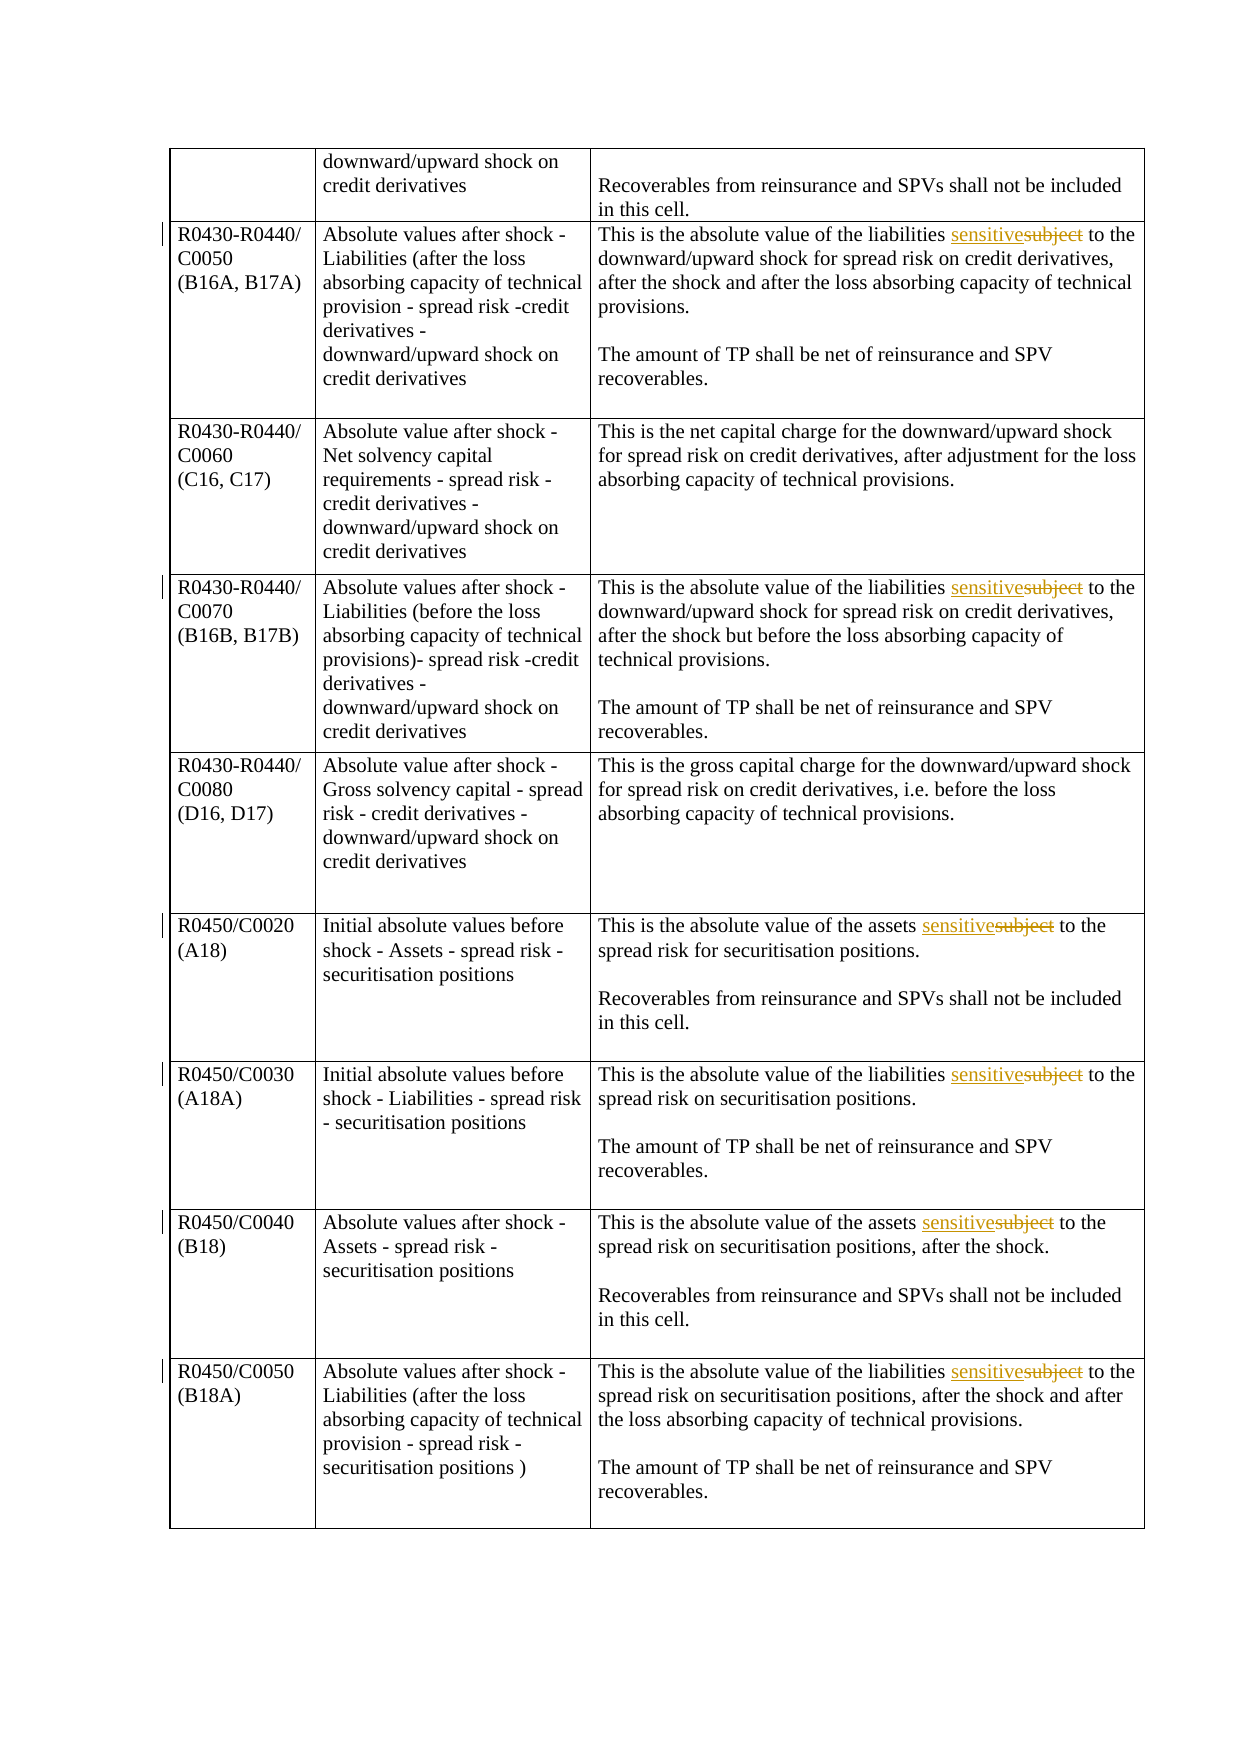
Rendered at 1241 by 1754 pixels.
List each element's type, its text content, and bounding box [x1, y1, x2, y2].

table_cell This is the net capital charge for the downward/upward shock for spread risk on credit derivatives, after adjustment for the loss absorbing capacity of technical provisions. [591, 419, 1144, 574]
table_cell R0450/C0040 (B18) [171, 1210, 315, 1358]
table_cell Initial absolute values before shock - Liabilities - spread risk - securitisation positions [316, 1062, 590, 1209]
table_cell Initial absolute values before shock - Assets - spread risk - securitisation positions [316, 914, 590, 1061]
table_cell Absolute value after shock - Net solvency capital requirements - spread risk - credit derivatives - downward/upward shock on credit derivatives [316, 419, 590, 574]
table_cell This is the absolute value of the liabilities to the spread risk on securitisation positions. The amount of TP shall be net of reinsurance and SPV recoverables. [591, 1062, 1144, 1209]
table_cell R0450/C0030 (A18A) [171, 1062, 315, 1209]
table_cell R0430-R0440/ C0050 (B16A, B17A) [171, 222, 315, 418]
table_cell This is the gross capital charge for the downward/upward shock for spread risk on credit derivatives, i.e. before the loss absorbing capacity of technical provisions. [591, 753, 1144, 912]
table_cell This is the absolute value of the liabilities to the downward/upward shock for spread risk on credit derivatives, after the shock and after the loss absorbing capacity of technical provisions. The amount of TP shall be net of reinsurance and SPV recoverables. [591, 222, 1144, 418]
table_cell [316, 149, 590, 221]
table_cell This is the absolute value of the liabilities to the downward/upward shock for spread risk on credit derivatives, after the shock but before the loss absorbing capacity of technical provisions. The amount of TP shall be net of reinsurance and SPV recoverables. [591, 575, 1144, 752]
table_cell R0430-R0440/ C0060 (C16, C17) [171, 419, 315, 574]
table_cell R0450/C0050 (B18A) [171, 1359, 315, 1527]
table_cell R0450/C0020 (A18) [171, 914, 315, 1061]
table_cell Absolute value after shock - Gross solvency capital - spread risk - credit derivatives - downward/upward shock on credit derivatives [316, 753, 590, 912]
table_cell This is the absolute value of the assets to the spread risk for securitisation positions. Recoverables from reinsurance and SPVs shall not be included in this cell. [591, 914, 1144, 1061]
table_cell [591, 149, 1144, 221]
table_cell Absolute values after shock - Liabilities (after the loss absorbing capacity of technical provision - spread risk - securitisation positions ) [316, 1359, 590, 1527]
table_cell This is the absolute value of the liabilities to the spread risk on securitisation positions, after the shock and after the loss absorbing capacity of technical provisions. The amount of TP shall be net of reinsurance and SPV recoverables. [591, 1359, 1144, 1527]
table_cell R0430-R0440/ C0080 (D16, D17) [171, 753, 315, 912]
table_cell Absolute values after shock - Liabilities (after the loss absorbing capacity of technical provision - spread risk -credit derivatives - downward/upward shock on credit derivatives [316, 222, 590, 418]
table_cell Absolute values after shock - Liabilities (before the loss absorbing capacity of technical provisions)- spread risk -credit derivatives - downward/upward shock on credit derivatives [316, 575, 590, 752]
table_cell Absolute values after shock - Assets - spread risk - securitisation positions [316, 1210, 590, 1358]
table_cell R0430-R0440/ C0070 (B16B, B17B) [171, 575, 315, 752]
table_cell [171, 149, 315, 221]
table_cell This is the absolute value of the assets to the spread risk on securitisation positions, after the shock. Recoverables from reinsurance and SPVs shall not be included in this cell. [591, 1210, 1144, 1358]
